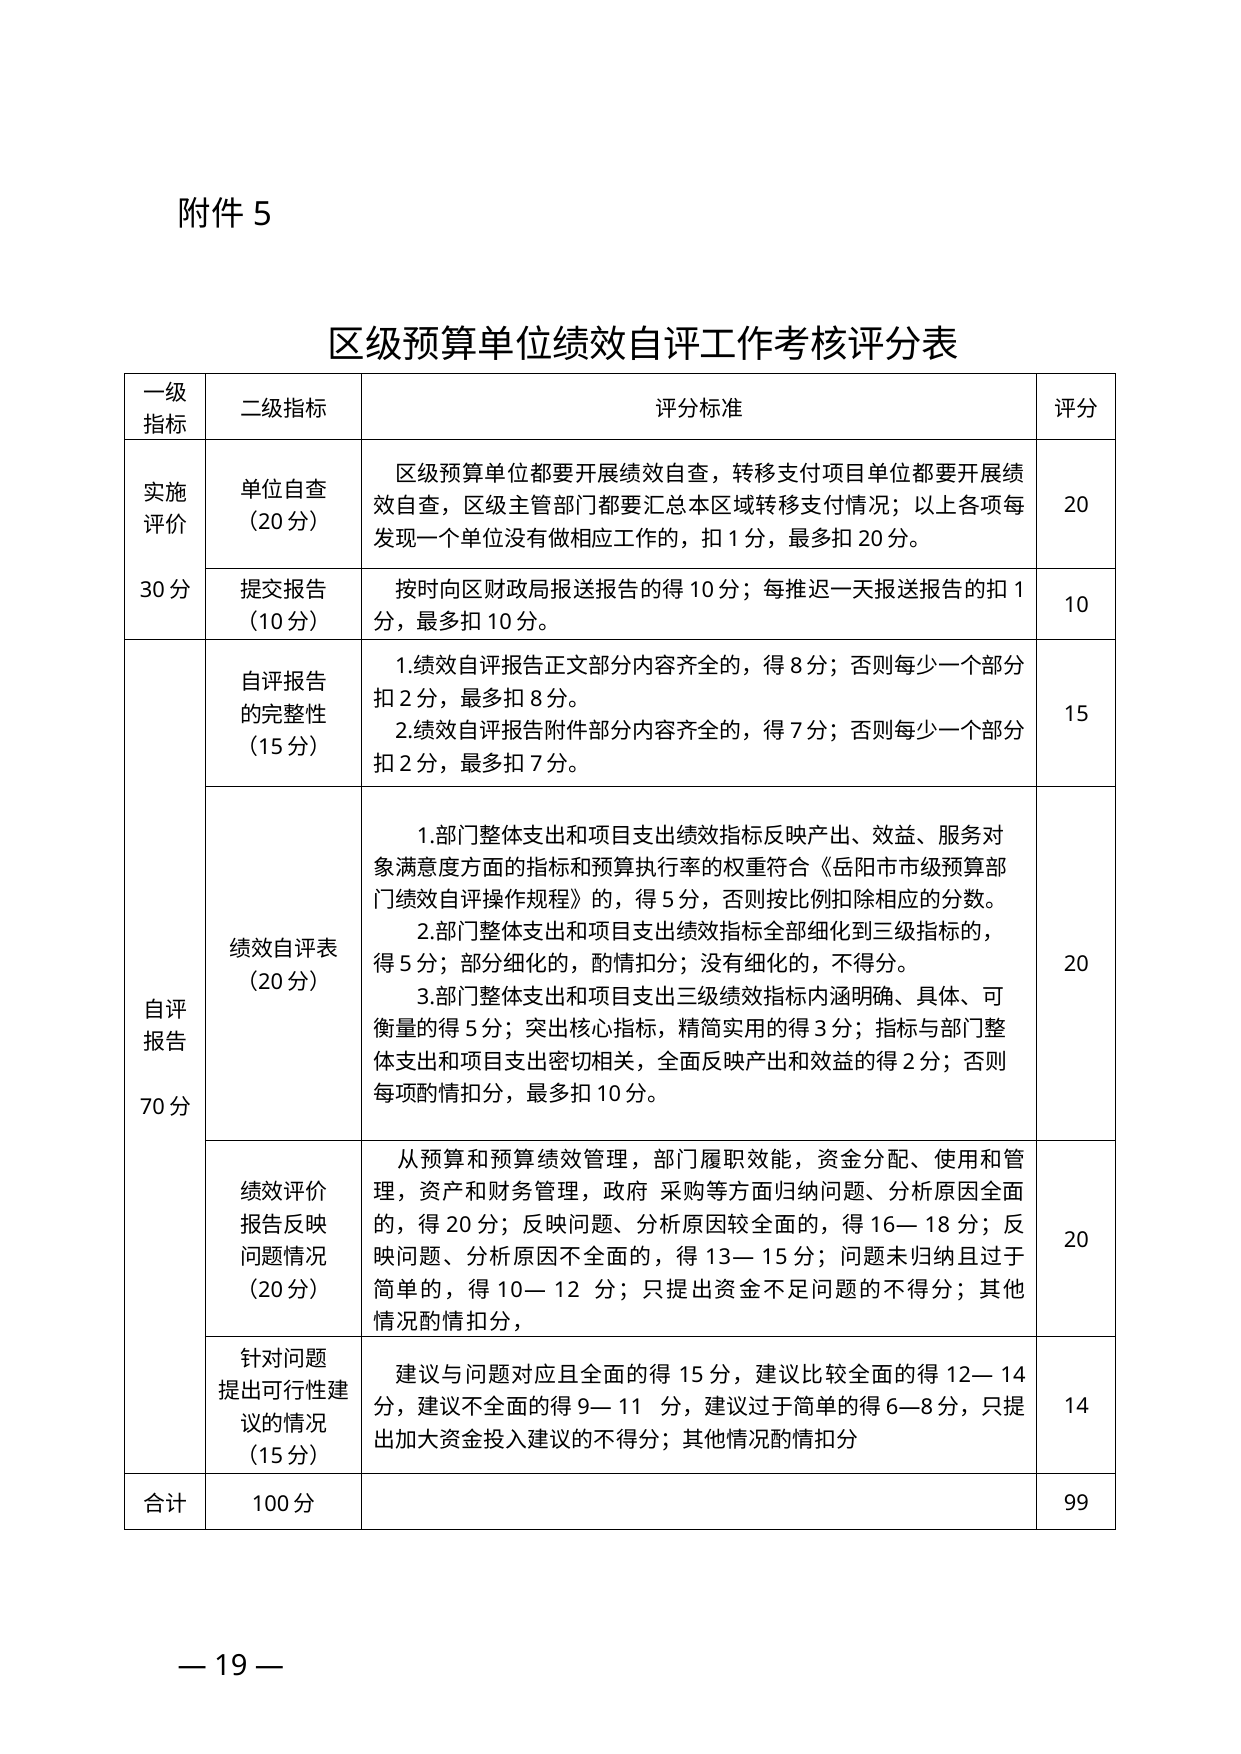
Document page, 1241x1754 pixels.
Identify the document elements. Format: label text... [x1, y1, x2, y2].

table_cell 绩效评价 报告反映 问题情况 （20分） [206, 1141, 361, 1336]
table_cell 区级预算单位都要开展绩效自查，转移支付项目单位都要开展绩效自查，区级主管部门都要汇总本区域转移支付情况；以上各项每发现一个单位没有做相应工作的，扣1分，最多扣20分。 [362, 440, 1036, 568]
table_cell 合计 [125, 1474, 205, 1529]
table_header 二级指标 [206, 374, 361, 439]
table_header 一级指标 [125, 374, 205, 439]
table_cell 20 [1037, 787, 1115, 1140]
table_cell 实施评价 30分 [125, 440, 205, 639]
table_cell 建议与问题对应且全面的得15分，建议比较全面的得12— 14分，建议不全面的得9— 11 分，建议过于简单的得6—8分，只提出加大资金投入建议的不得分；其他情况酌情扣分 [362, 1337, 1036, 1473]
table_cell 10 [1037, 569, 1115, 639]
table_cell 针对问题 提出可行性建议的情况 （15分） [206, 1337, 361, 1473]
table_cell 99 [1037, 1474, 1115, 1529]
table_cell 14 [1037, 1337, 1115, 1473]
table_cell [362, 1474, 1036, 1529]
table_cell 100分 [206, 1474, 361, 1529]
table_cell 单位自查 （20分） [206, 440, 361, 568]
table_cell 自评报告 70分 [125, 640, 205, 1473]
table_cell 20 [1037, 1141, 1115, 1336]
table_cell 1.部门整体支出和项目支出绩效指标反映产出、效益、服务对象满意度方面的指标和预算执行率的权重符合《岳阳市市级预算部门绩效自评操作规程》的，得5分，否则按比例扣除相应的分数。 2.部门整体支出和项目支出绩效指标全部细化到三级指标的，得5分；部分细化的，酌情扣分；没有细化的，不得分。 3.部门整体支出和项目支出三级绩效指标内涵明确、具体、可衡量的得5分；突出核心指标，精简实用的得3分；指标与部门整体支出和项目支出密切相关，全面反映产出和效益的得2分；否则每项酌情扣分，最多扣10分。 [362, 787, 1036, 1140]
table_header 评分标准 [362, 374, 1036, 439]
table_header 评分 [1037, 374, 1115, 439]
table_cell 从预算和预算绩效管理，部门履职效能，资金分配、使用和管理，资产和财务管理，政府 采购等方面归纳问题、分析原因全面的，得20分；反映问题、分析原因较全面的，得16— 18 分；反映问题、分析原因不全面的，得13— 15分；问题未归纳且过于简单的，得10— 12 分；只提出资金不足问题的不得分；其他情况酌情扣分， [362, 1141, 1036, 1336]
table_cell 1.绩效自评报告正文部分内容齐全的，得8分；否则每少一个部分扣2分，最多扣8分。 2.绩效自评报告附件部分内容齐全的，得7分；否则每少一个部分扣2分，最多扣7分。 [362, 640, 1036, 786]
table_cell 绩效自评表 （20分） [206, 787, 361, 1140]
table_cell 自评报告 的完整性 （15分） [206, 640, 361, 786]
text 区级预算单位绩效自评工作考核评分表 [177, 308, 1063, 373]
table_cell 提交报告 （10分） [206, 569, 361, 639]
table_cell 按时向区财政局报送报告的得10分；每推迟一天报送报告的扣1分，最多扣10分。 [362, 569, 1036, 639]
text 附件5 [177, 178, 1063, 243]
table_cell 15 [1037, 640, 1115, 786]
table_cell 20 [1037, 440, 1115, 568]
